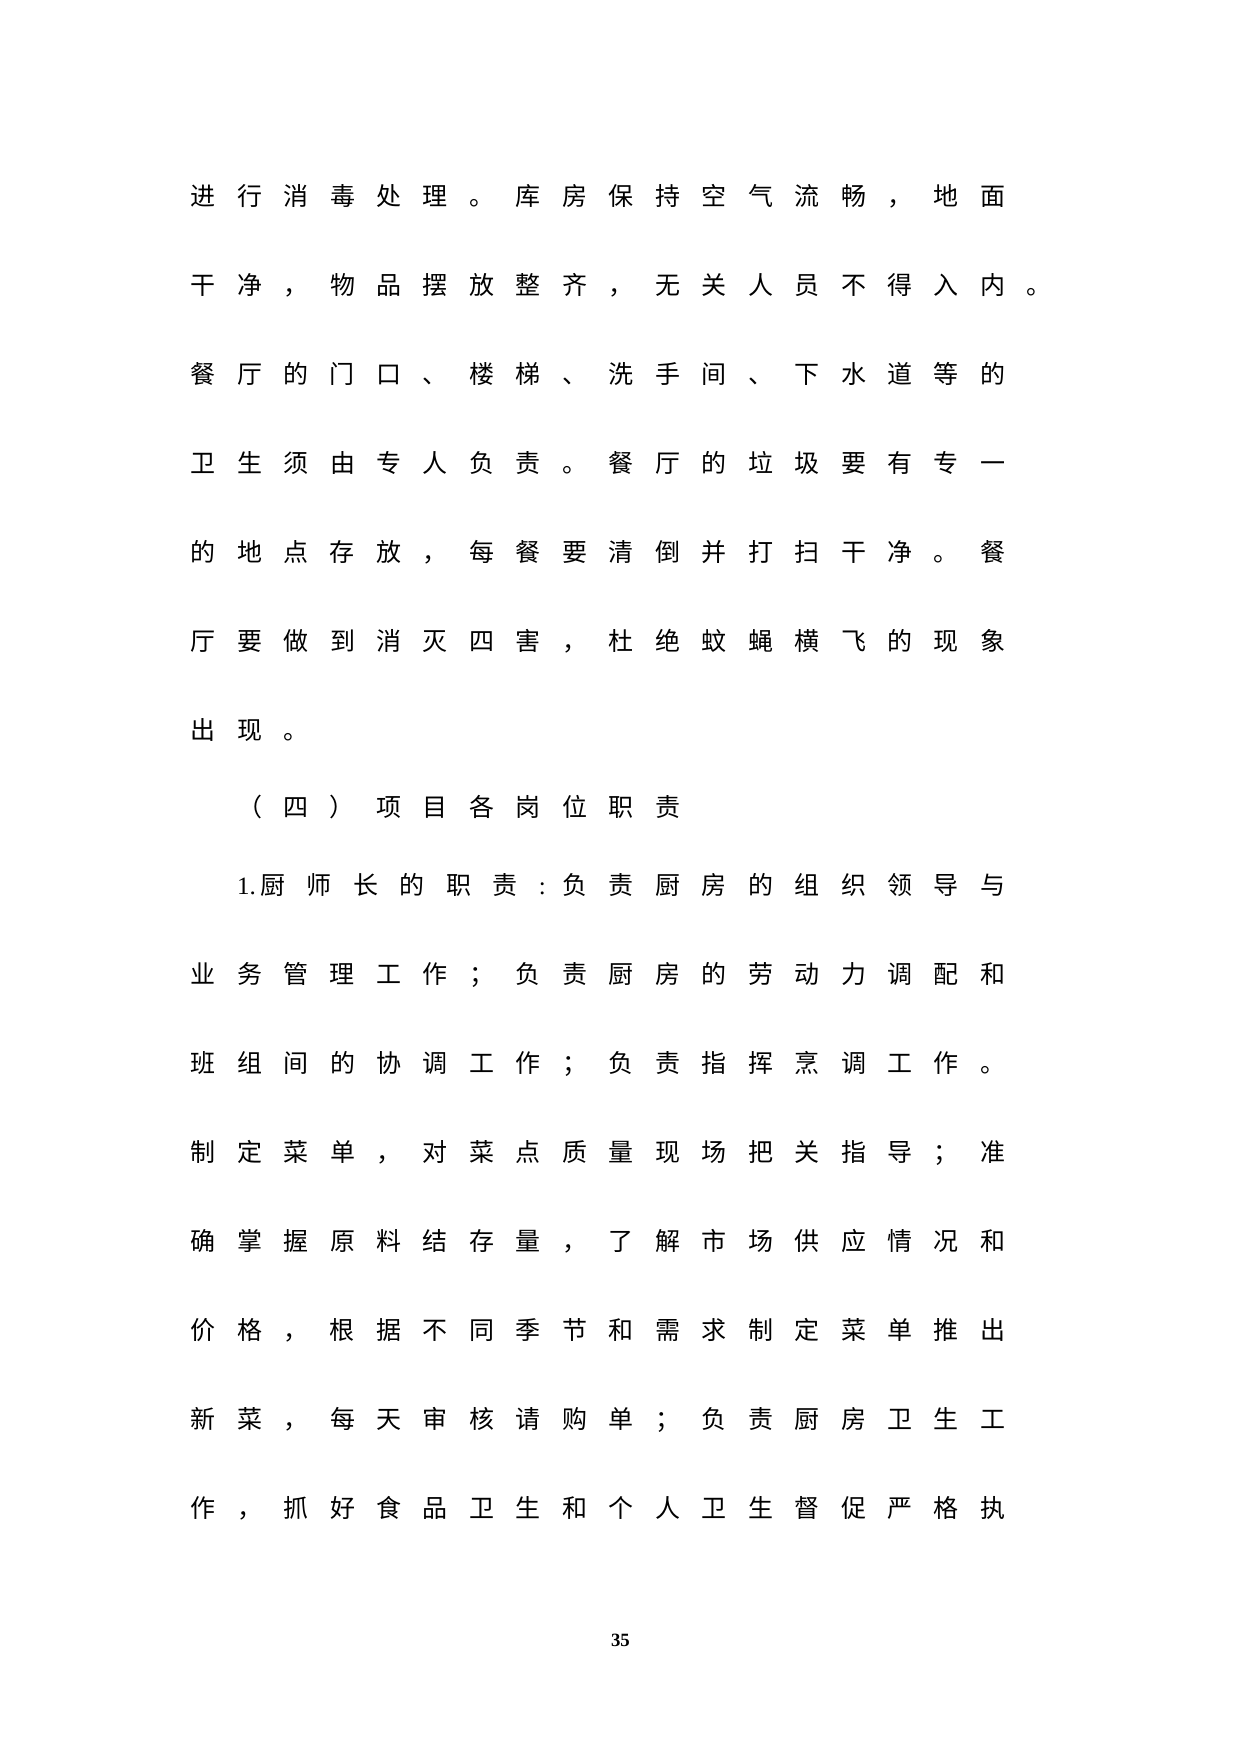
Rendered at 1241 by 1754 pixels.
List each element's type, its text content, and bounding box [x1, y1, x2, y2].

text （四）项目各岗位职责 [190, 776, 1050, 836]
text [190, 164, 1050, 758]
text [190, 854, 1050, 1537]
